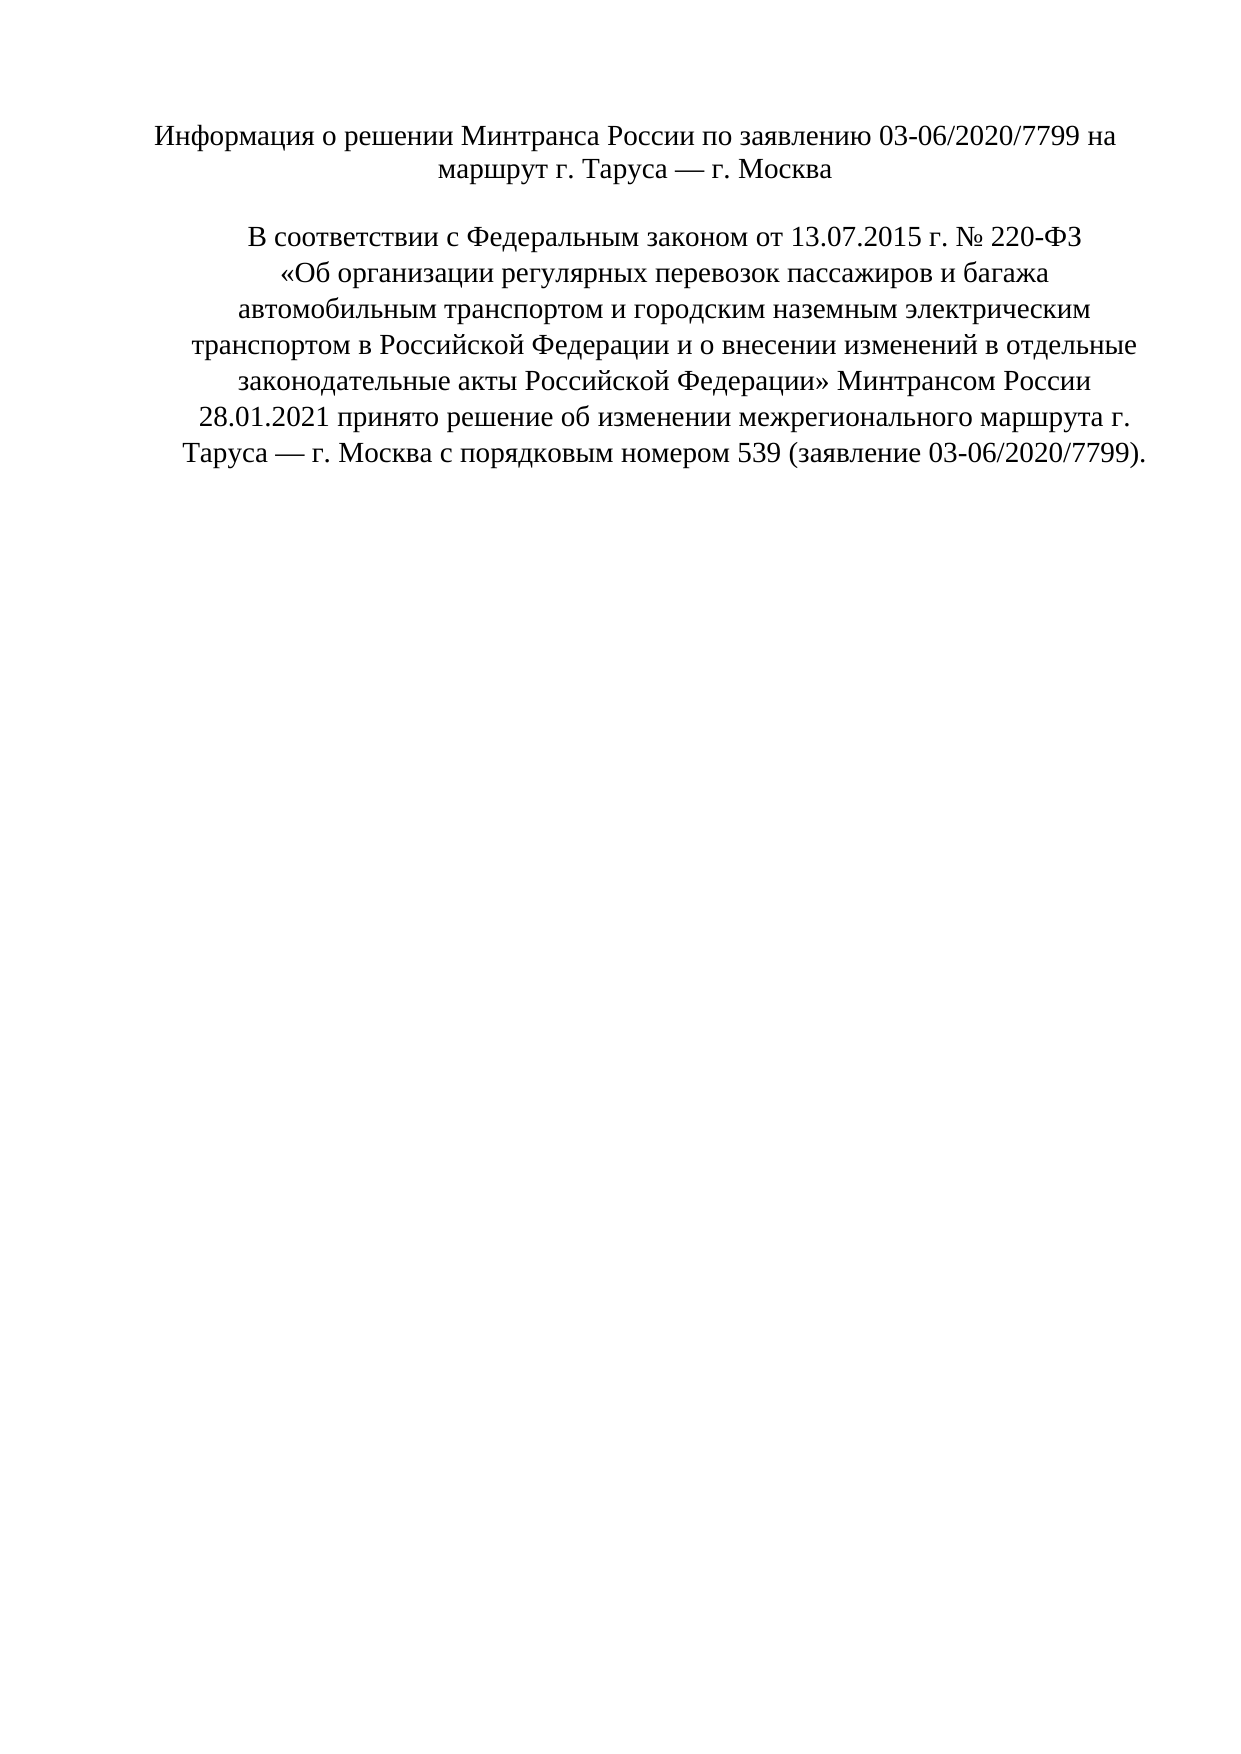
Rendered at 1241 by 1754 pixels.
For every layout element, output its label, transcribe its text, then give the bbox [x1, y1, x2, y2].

text В соответствии с Федеральным законом от 13.07.2015 г. № 220-ФЗ «Об организации регулярных перевозок пассажиров и багажа автомобильным транспортом и городским наземным электрическим транспортом в Российской Федерации и о внесении изменений в отдельные законодательные акты Российской Федерации» Минтрансом России 28.01.2021 принято решение об изменении межрегионального маршрута г. Таруса — г. Москва с порядковым номером 539 (заявление 03-06/2020/7799). [177, 219, 1152, 469]
text Информация о решении Минтранса России по заявлению 03-06/2020/7799 на маршрут г. Таруса — г. Москва [118, 118, 1152, 185]
